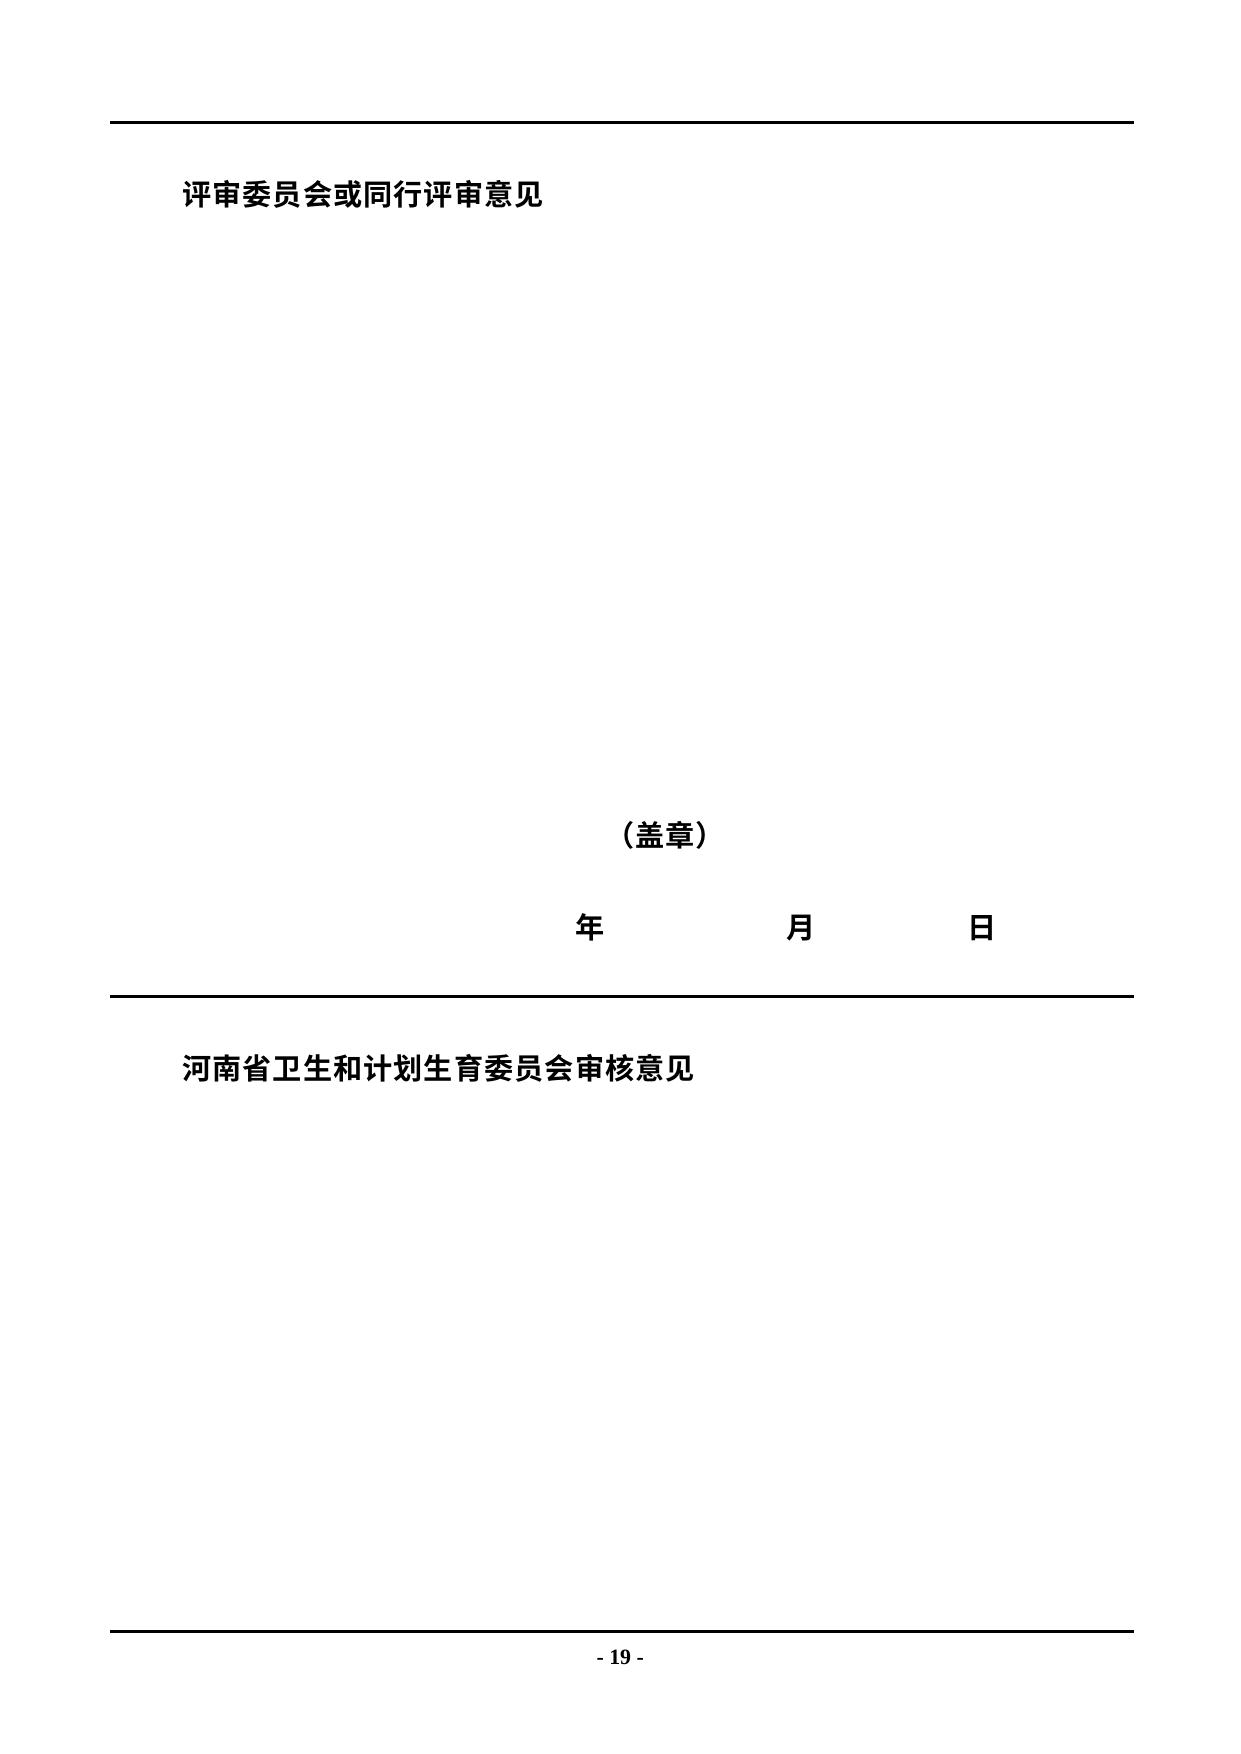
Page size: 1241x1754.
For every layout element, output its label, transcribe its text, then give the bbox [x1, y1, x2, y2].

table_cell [110, 998, 1134, 1630]
table_cell 评审委员会或同行评审意见 （盖章） 年 月 日 [110, 124, 1134, 995]
